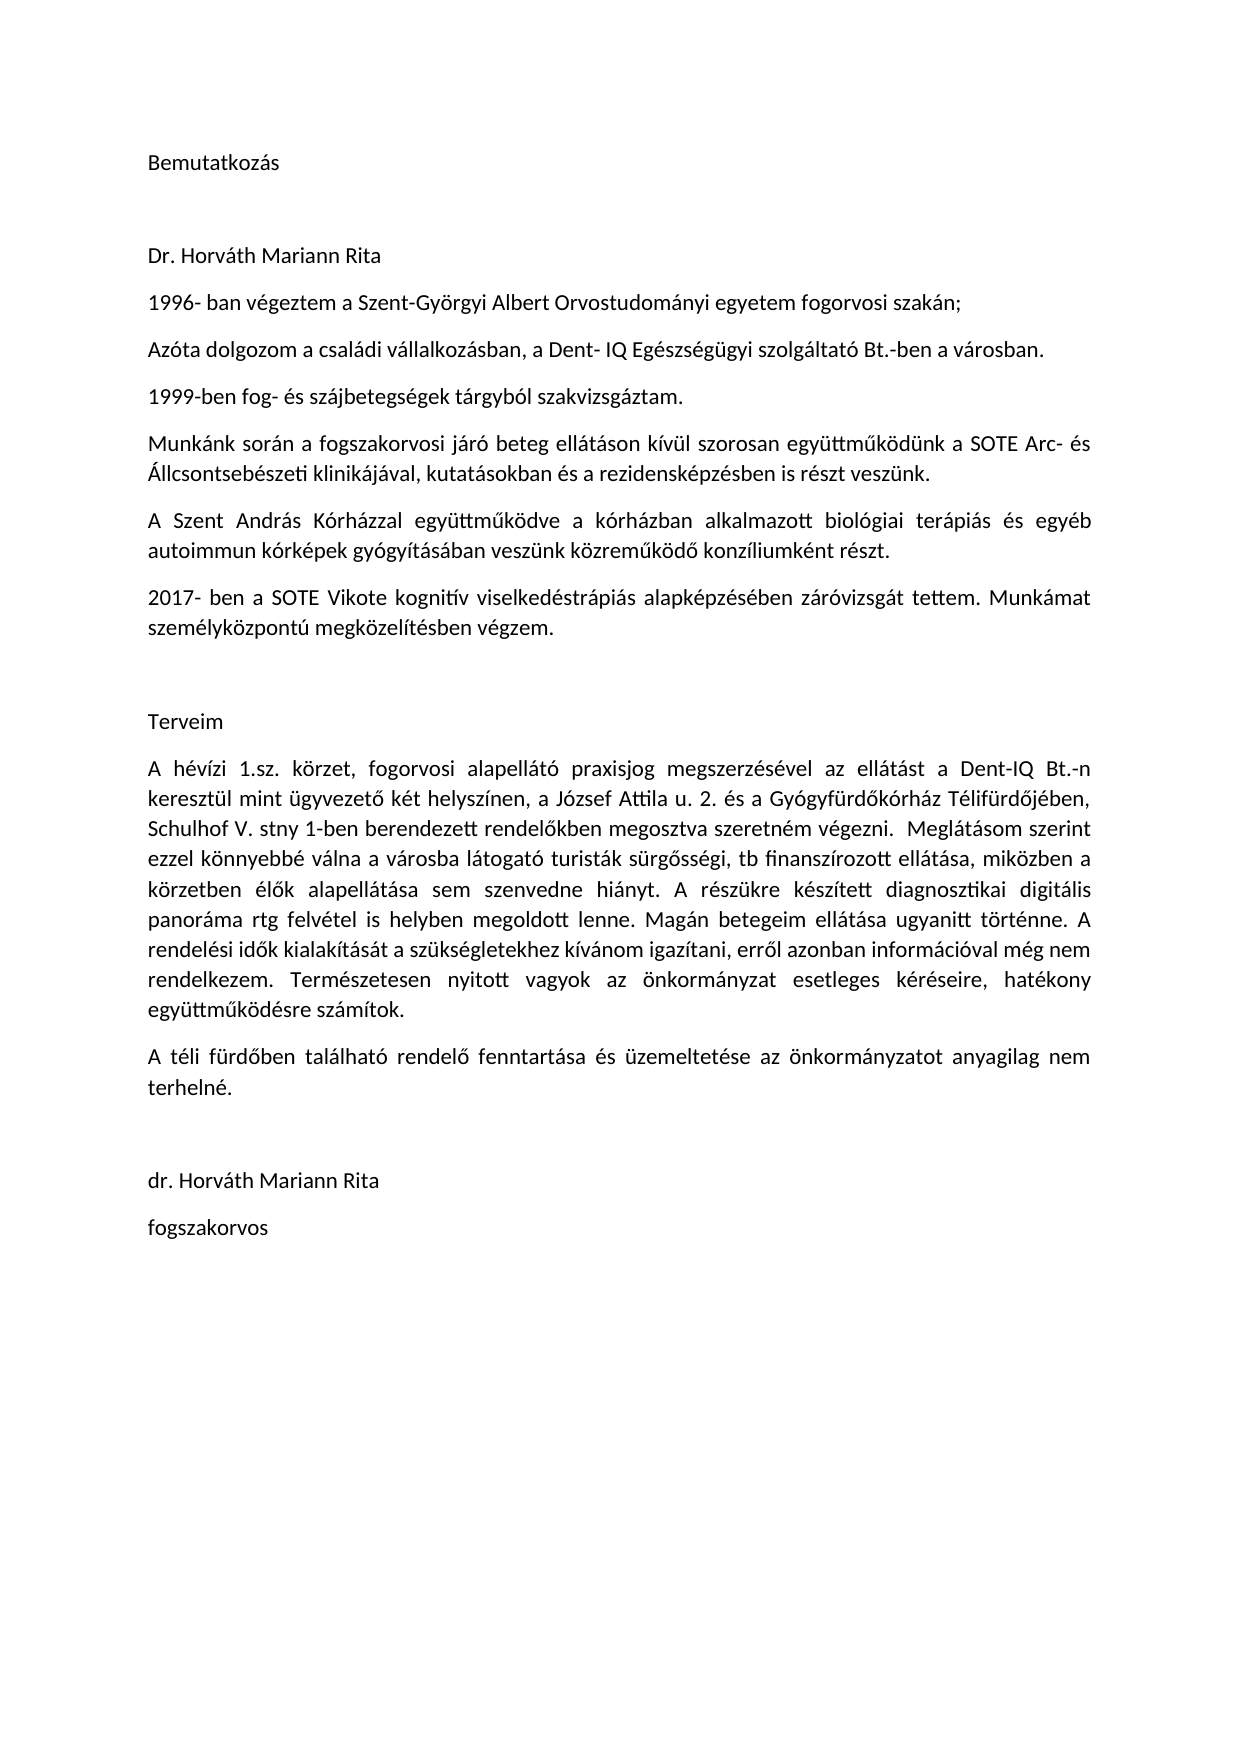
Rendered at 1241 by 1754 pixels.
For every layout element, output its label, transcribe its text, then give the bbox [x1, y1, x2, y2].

text fogszakorvos [148, 1213, 1093, 1241]
text 2017- ben a SOTE Vikote kognitív viselkedéstrápiás alapképzésében záróvizsgát tettem. Munkámat személyközpontú megközelítésben végzem. [148, 583, 1093, 641]
text 1999-ben fog- és szájbetegségek tárgyból szakvizsgáztam. [148, 382, 1093, 410]
text Munkánk során a fogszakorvosi járó beteg ellátáson kívül szorosan együttműködünk a SOTE Arc- és Állcsontsebészeti klinikájával, kutatásokban és a rezidensképzésben is részt veszünk. [148, 429, 1093, 487]
text dr. Horváth Mariann Rita [148, 1166, 1093, 1194]
text A téli fürdőben található rendelő fenntartása és üzemeltetése az önkormányzatot anyagilag nem terhelné. [148, 1042, 1093, 1101]
text A Szent András Kórházzal együttműködve a kórházban alkalmazott biológiai terápiás és egyéb autoimmun kórképek gyógyításában veszünk közreműködő konzíliumként részt. [148, 506, 1093, 564]
text Bemutatkozás [148, 148, 1093, 176]
text Dr. Horváth Mariann Rita [148, 241, 1093, 269]
text Terveim [148, 707, 1093, 735]
text 1996- ban végeztem a Szent-Györgyi Albert Orvostudományi egyetem fogorvosi szakán; [148, 288, 1093, 316]
text Azóta dolgozom a családi vállalkozásban, a Dent- IQ Egészségügyi szolgáltató Bt.-ben a városban. [148, 335, 1093, 363]
text A hévízi 1.sz. körzet, fogorvosi alapellátó praxisjog megszerzésével az ellátást a Dent-IQ Bt.-n keresztül mint ügyvezető két helyszínen, a József Attila u. 2. és a Gyógyfürdőkórház Télifürdőjében, Schulhof V. stny 1-ben berendezett rendelőkben megosztva szeretném végezni. Meglátásom szerint ezzel könnyebbé válna a városba látogató turisták sürgősségi, tb finanszírozott ellátása, miközben a körzetben élők alapellátása sem szenvedne hiányt. A részükre készített diagnosztikai digitális panoráma rtg felvétel is helyben megoldott lenne. Magán betegeim ellátása ugyanitt történne. A rendelési idők kialakítását a szükségletekhez kívánom igazítani, erről azonban információval még nem rendelkezem. Természetesen nyitott vagyok az önkormányzat esetleges kéréseire, hatékony együttműködésre számítok. [148, 754, 1093, 1023]
